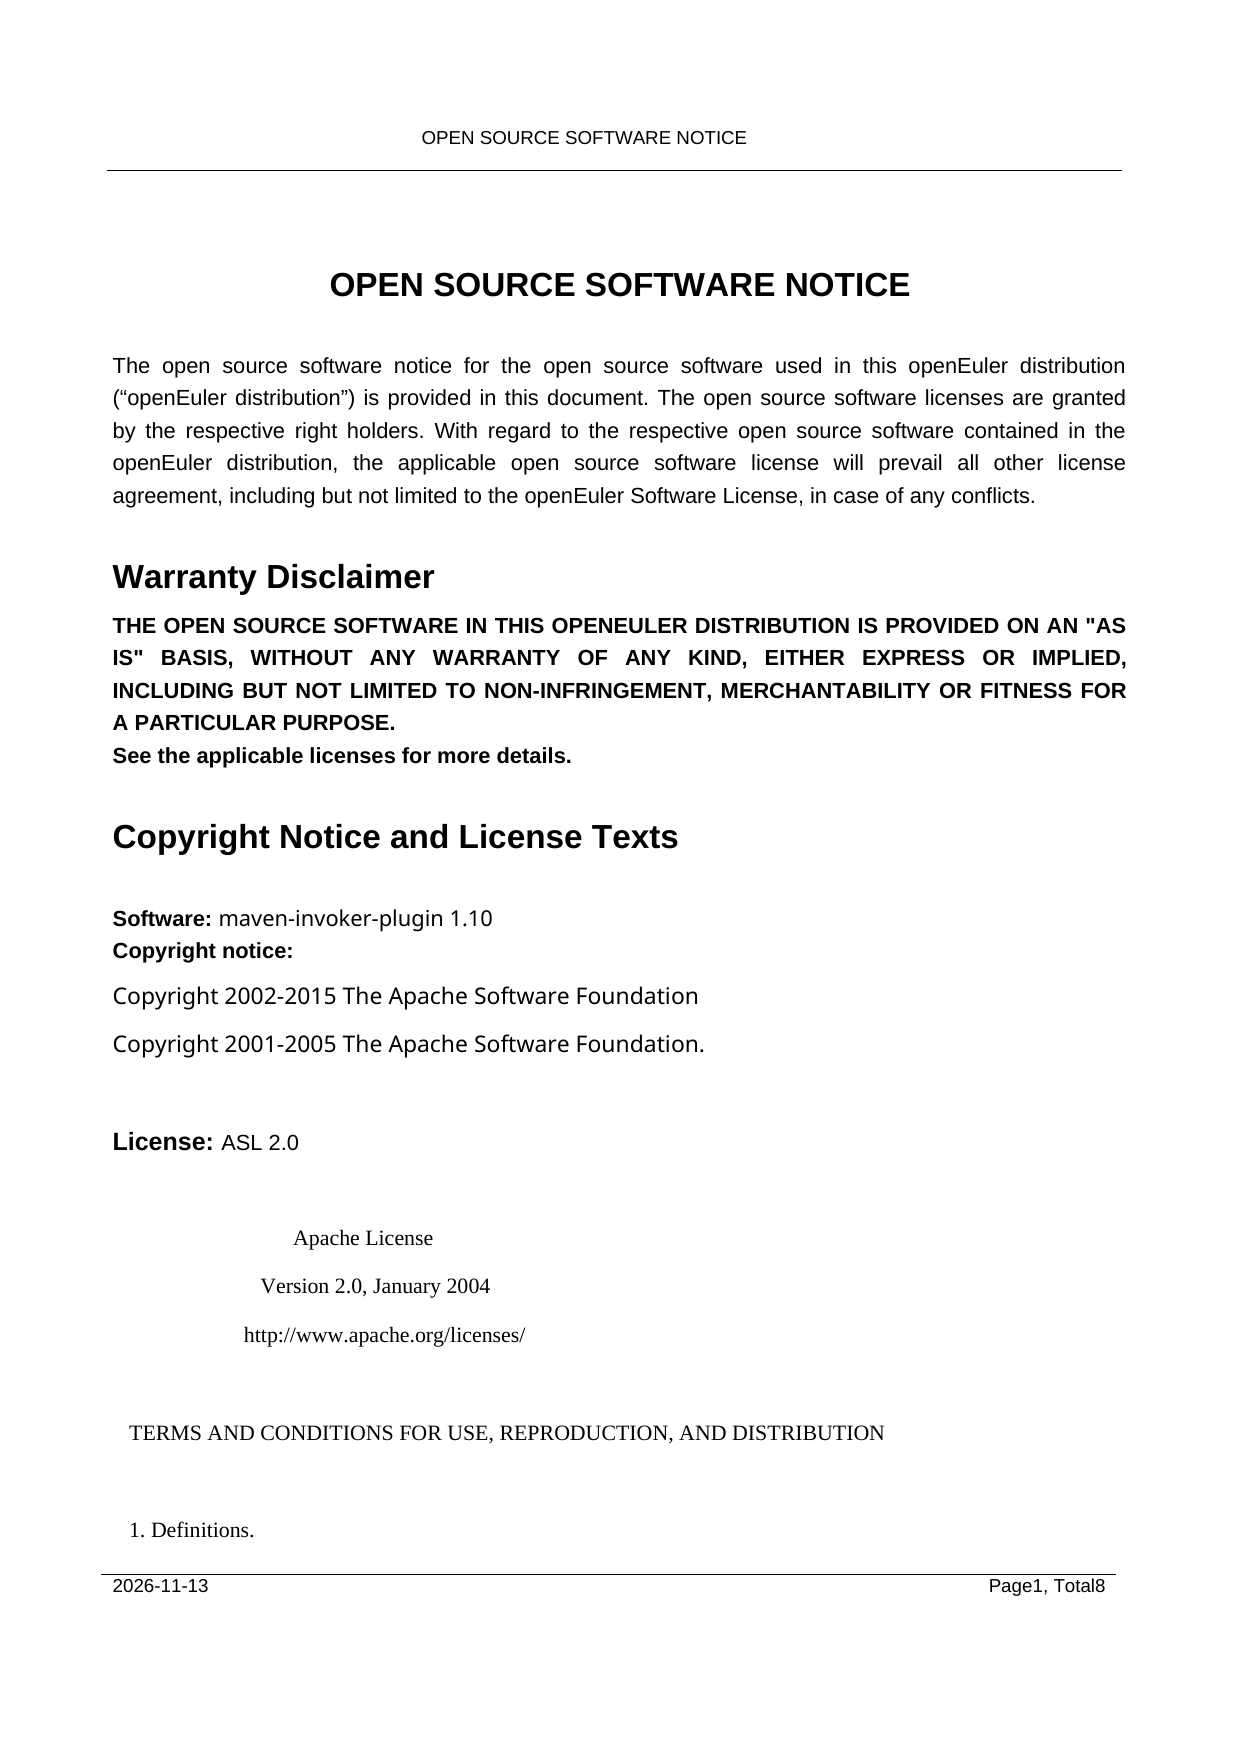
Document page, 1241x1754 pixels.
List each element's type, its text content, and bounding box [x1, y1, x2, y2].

text Warranty Disclaimer [112, 544, 1128, 609]
text Copyright notice: [112, 934, 1128, 966]
text OPEN SOURCE SOFTWARE NOTICE [112, 251, 1128, 316]
text THE OPEN SOURCE SOFTWARE IN THIS OPENEULER DISTRIBUTION IS PROVIDED ON AN "AS IS" BASIS, WITHOUT ANY WARRANTY OF ANY KIND, EITHER EXPRESS OR IMPLIED, INCLUDING BUT NOT LIMITED TO NON-INFRINGEMENT, MERCHANTABILITY OR FITNESS FOR A PARTICULAR PURPOSE. See the applicable licenses for more details. [112, 609, 1128, 771]
text Software: maven-invoker-plugin 1.10 [112, 901, 1128, 934]
text License: ASL 2.0 [112, 1125, 1128, 1158]
text The open source software notice for the open source software used in this openEuler distribution (“openEuler distribution”) is provided in this document. The open source software licenses are granted by the respective right holders. With regard to the respective open source software contained in the openEuler distribution, the applicable open source software license will prevail all other license agreement, including but not limited to the openEuler Software License, in case of any conflicts. [112, 349, 1128, 511]
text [112, 1172, 1128, 1546]
text Copyright 2002-2015 The Apache Software Foundation Copyright 2001-2005 The Apache Software Foundation. [112, 979, 1128, 1109]
text Copyright Notice and License Texts [112, 804, 1128, 869]
